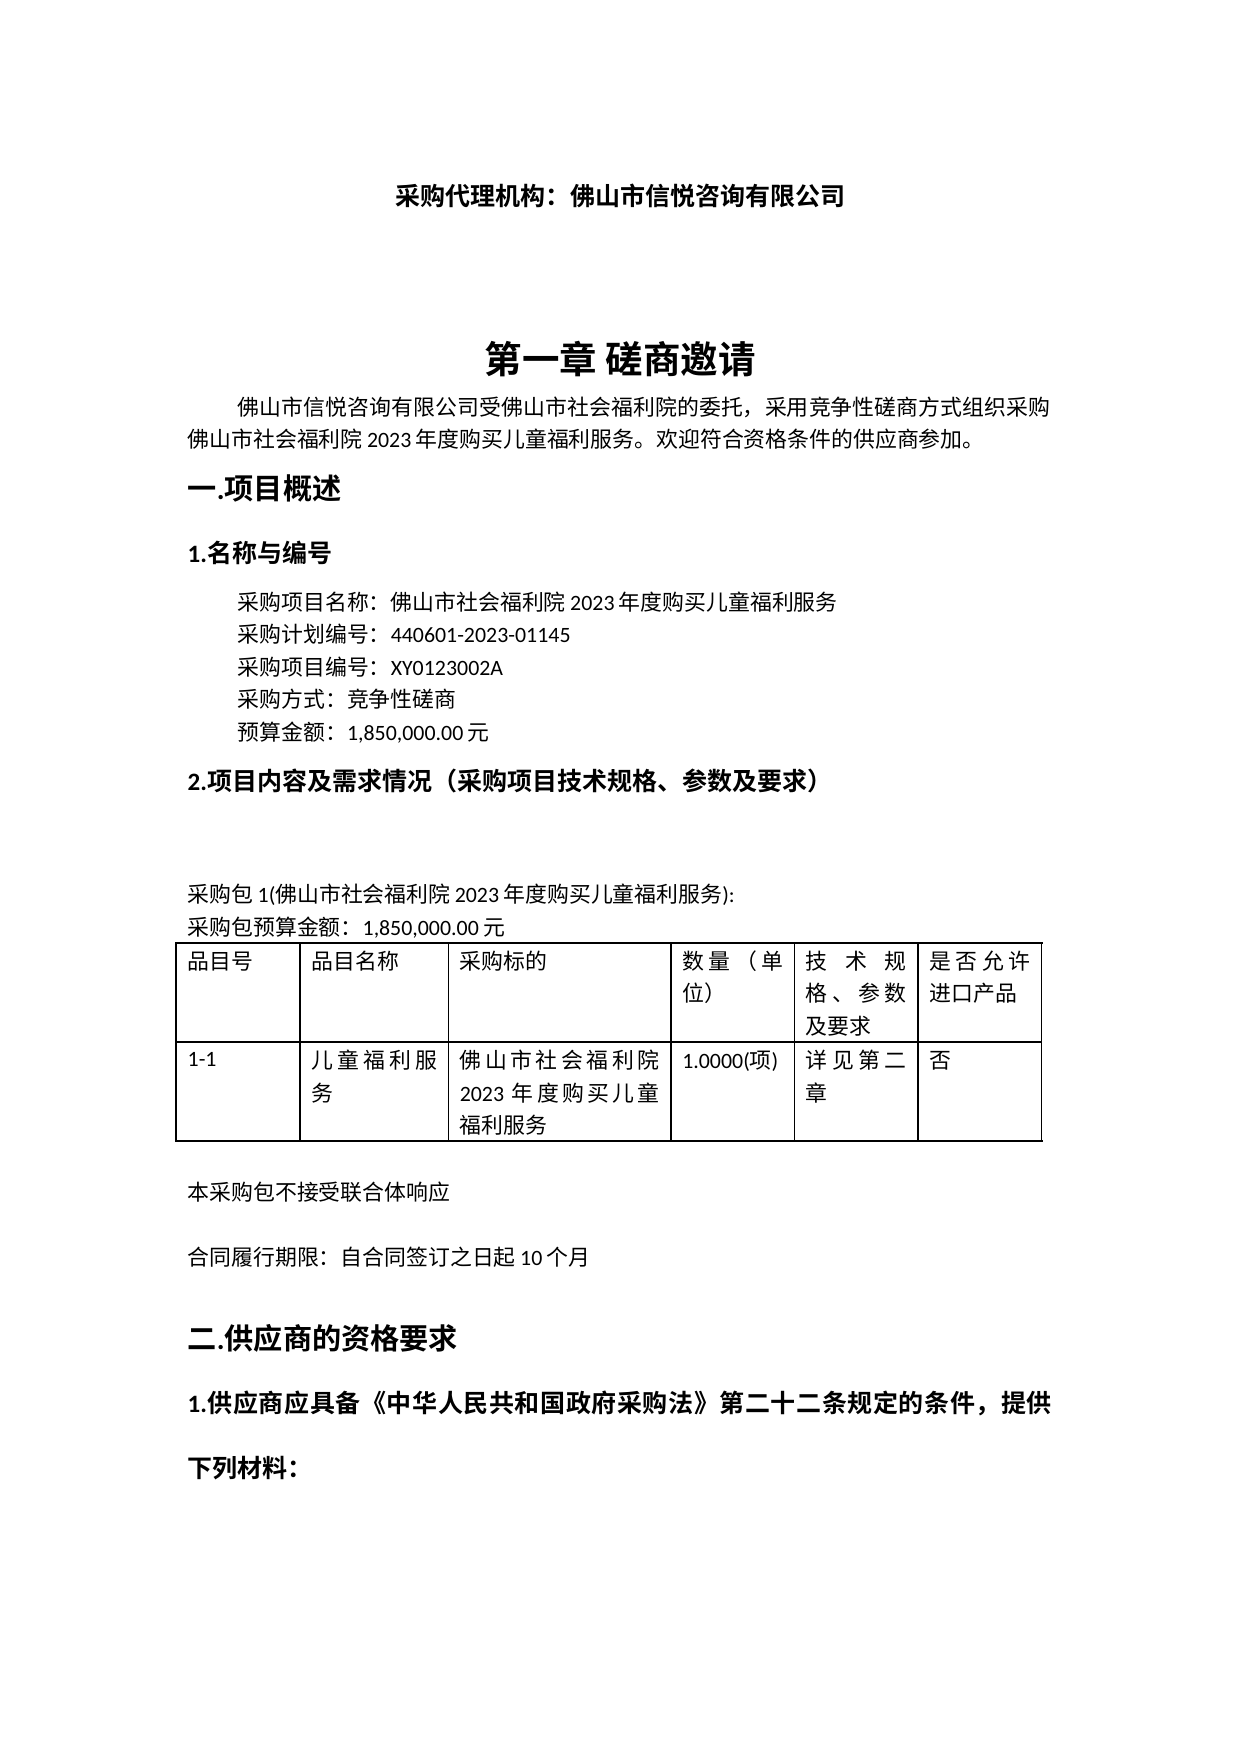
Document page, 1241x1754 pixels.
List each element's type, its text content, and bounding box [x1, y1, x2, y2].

table_header 数量（单位） [672, 944, 794, 1041]
text 2.项目内容及需求情况（采购项目技术规格、参数及要求） [187, 747, 1053, 812]
text 采购方式：竞争性磋商 [187, 682, 1053, 714]
table_cell 1-1 [177, 1043, 299, 1140]
table_cell 否 [919, 1043, 1041, 1140]
text 二.供应商的资格要求 [187, 1304, 1053, 1369]
table_cell 1.0000(项) [672, 1043, 794, 1140]
text 采购项目名称：佛山市社会福利院2023年度购买儿童福利服务 [187, 584, 1053, 617]
text 本采购包不接受联合体响应 [187, 1174, 1053, 1207]
text 1.供应商应具备《中华人民共和国政府采购法》第二十二条规定的条件，提供下列材料： [187, 1369, 1053, 1499]
text 合同履行期限：自合同签订之日起10个月 [187, 1239, 1053, 1272]
text 采购代理机构：佛山市信悦咨询有限公司 [187, 162, 1053, 227]
table_cell 佛山市社会福利院2023年度购买儿童福利服务 [449, 1043, 670, 1140]
table_header 采购标的 [449, 944, 670, 1041]
text 一.项目概述 [187, 454, 1053, 519]
table_header 技术规格、参数及要求 [795, 944, 917, 1041]
text 采购包预算金额：1,850,000.00元 [187, 909, 1053, 942]
table_header 是否允许进口产品 [919, 944, 1041, 1041]
text 采购计划编号：440601-2023-01145 [187, 617, 1053, 649]
text 采购项目编号：XY0123002A [187, 649, 1053, 682]
text 预算金额：1,850,000.00元 [187, 714, 1053, 747]
text 1.名称与编号 [187, 519, 1053, 584]
table_header 品目号 [177, 944, 299, 1041]
table_cell 儿童福利服务 [301, 1043, 448, 1140]
text 佛山市信悦咨询有限公司受佛山市社会福利院的委托，采用竞争性磋商方式组织采购佛山市社会福利院2023年度购买儿童福利服务。欢迎符合资格条件的供应商参加。 [187, 389, 1053, 454]
table_cell 详见第二章 [795, 1043, 917, 1140]
text 采购包1(佛山市社会福利院2023年度购买儿童福利服务): [187, 877, 1053, 909]
text 第一章 磋商邀请 [187, 324, 1053, 389]
table_header 品目名称 [301, 944, 448, 1041]
